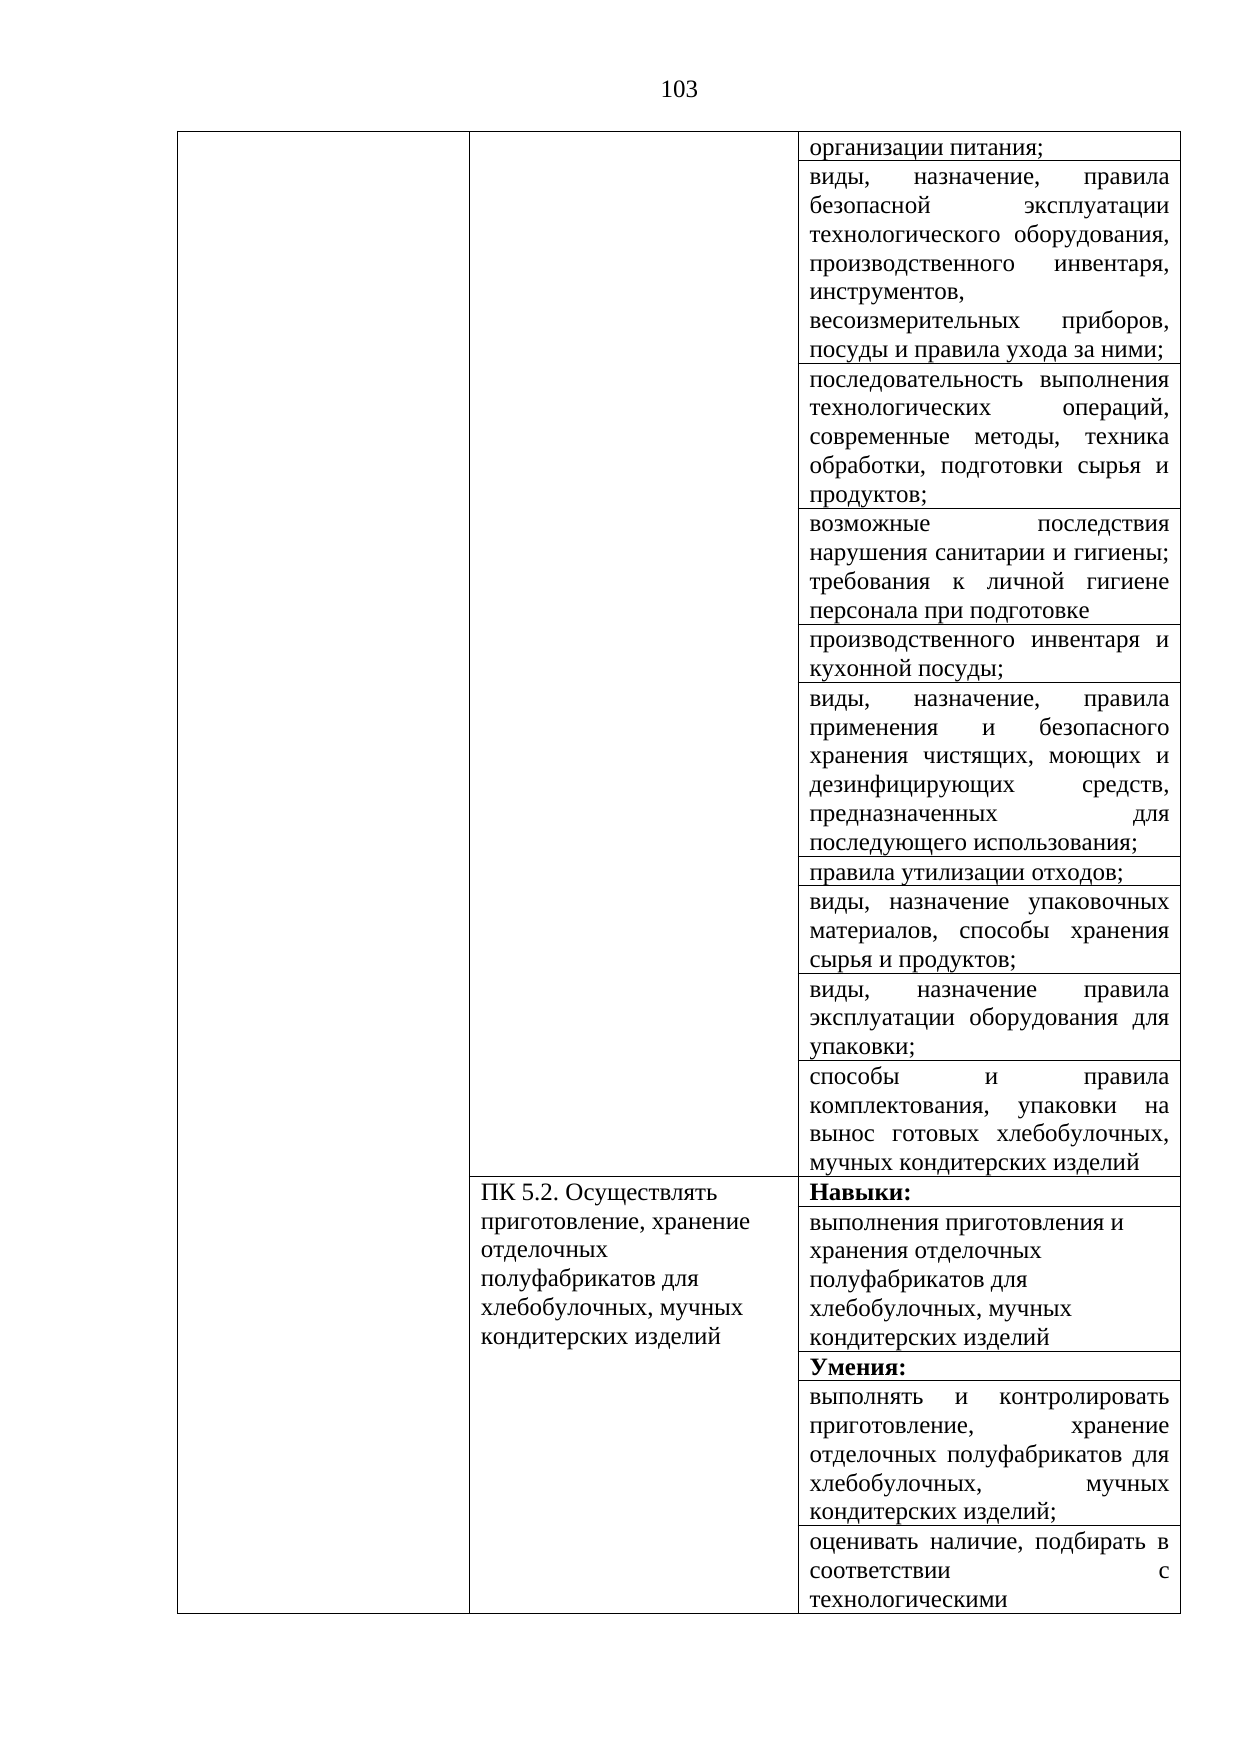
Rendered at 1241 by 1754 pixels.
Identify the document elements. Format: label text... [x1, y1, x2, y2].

table_cell выполнения приготовления и хранения отделочных полуфабрикатов для хлебобулочных, мучных кондитерских изделий [799, 1207, 1180, 1351]
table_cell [799, 132, 1180, 160]
table_cell виды, назначение, правила безопасной эксплуатации технологического оборудования, производственного инвентаря, инструментов, весоизмерительных приборов, посуды и правила ухода за ними; [799, 161, 1180, 363]
table_cell виды, назначение правила эксплуатации оборудования для упаковки; [799, 974, 1180, 1060]
table_cell правила утилизации отходов; [799, 857, 1180, 885]
table_cell виды, назначение упаковочных материалов, способы хранения сырья и продуктов; [799, 886, 1180, 973]
table_cell Умения: [799, 1352, 1180, 1380]
table_cell выполнять и контролировать приготовление, хранение отделочных полуфабрикатов для хлебобулочных, мучных кондитерских изделий; [799, 1381, 1180, 1525]
table_cell способы и правила комплектования, упаковки на вынос готовых хлебобулочных, мучных кондитерских изделий [799, 1061, 1180, 1176]
table_cell последовательность выполнения технологических операций, современные методы, техника обработки, подготовки сырья и продуктов; [799, 364, 1180, 507]
table_cell возможные последствия нарушения санитарии и гигиены; требования к личной гигиене персонала при подготовке [799, 509, 1180, 623]
table_cell виды, назначение, правила применения и безопасного хранения чистящих, моющих и дезинфицирующих средств, предназначенных для последующего использования; [799, 683, 1180, 856]
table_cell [799, 1526, 1180, 1612]
table_cell ПК 5.2. Осуществлять приготовление, хранение отделочных полуфабрикатов для хлебобулочных, мучных кондитерских изделий [470, 1177, 798, 1612]
table_cell Навыки: [799, 1177, 1180, 1206]
table_cell производственного инвентаря и кухонной посуды; [799, 625, 1180, 682]
